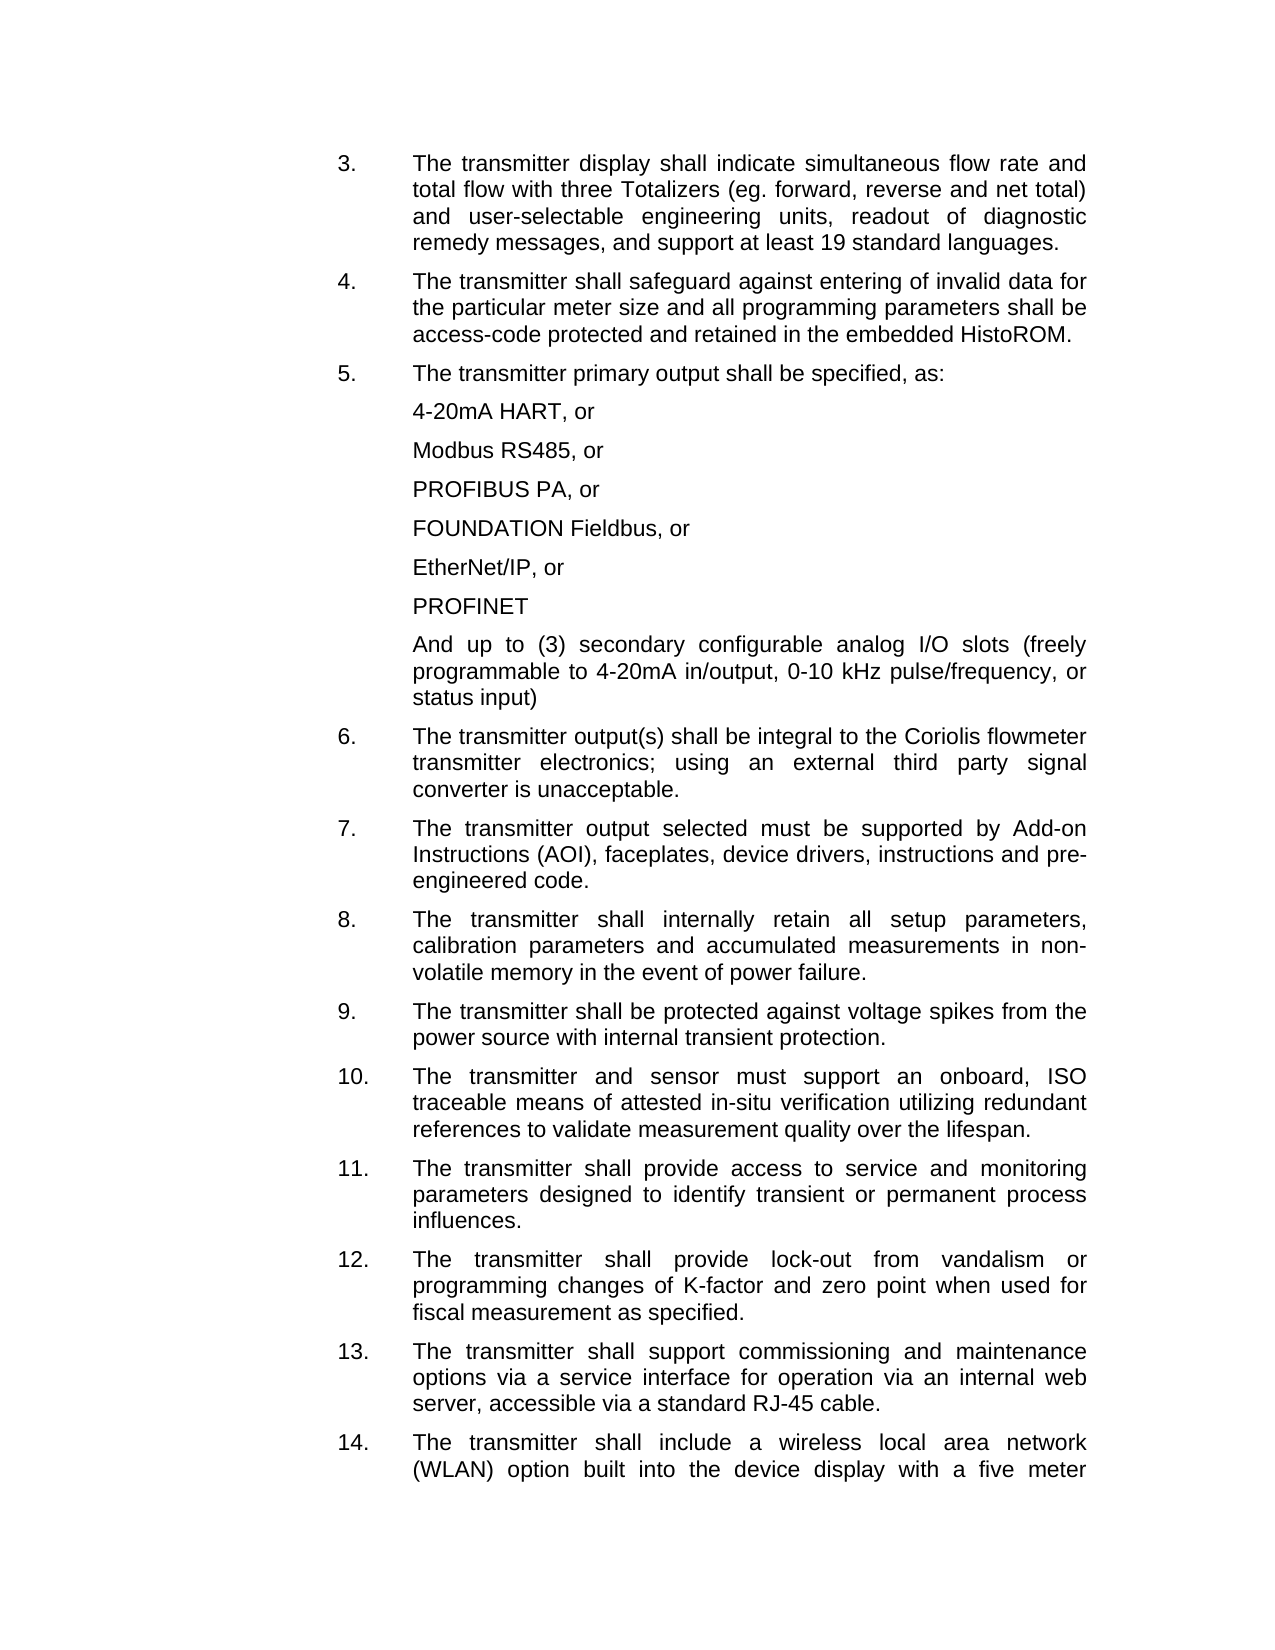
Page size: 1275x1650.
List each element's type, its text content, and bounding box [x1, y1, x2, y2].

text 8. The transmitter shall internally retain all setup parameters, calibration parameters and accumulated measurements in non-volatile memory in the event of power failure. [337, 906, 1087, 985]
text PROFIBUS PA, or [337, 476, 1087, 502]
text 7. The transmitter output selected must be supported by Add-on Instructions (AOI), faceplates, device drivers, instructions and pre-engineered code. [337, 814, 1087, 894]
text Modbus RS485, or [337, 437, 1087, 463]
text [337, 1429, 1087, 1482]
text FOUNDATION Fieldbus, or [337, 515, 1087, 541]
list 12. The transmitter shall provide lock-out from vandalism or programming changes of K-factor and zero point when used for fiscal measurement as specified. [337, 1246, 1087, 1325]
text EtherNet/IP, or [337, 554, 1087, 580]
text 13. The transmitter shall support commissioning and maintenance options via a service interface for operation via an internal web server, accessible via a standard RJ-45 cable. [337, 1338, 1087, 1417]
text 9. The transmitter shall be protected against voltage spikes from the power source with internal transient protection. [337, 998, 1087, 1050]
text 4. The transmitter shall safeguard against entering of invalid data for the particular meter size and all programming parameters shall be access-code protected and retained in the embedded HistoROM. [337, 268, 1087, 347]
list 10. The transmitter and sensor must support an onboard, ISO traceable means of attested in-situ verification utilizing redundant references to validate measurement quality over the lifespan. [337, 1063, 1087, 1142]
text 4-20mA HART, or [337, 398, 1087, 425]
text 6. The transmitter output(s) shall be integral to the Coriolis flowmeter transmitter electronics; using an external third party signal converter is unacceptable. [337, 723, 1087, 802]
text 3. The transmitter display shall indicate simultaneous flow rate and total flow with three Totalizers (eg. forward, reverse and net total) and user-selectable engineering units, readout of diagnostic remedy messages, and support at least 19 standard languages. [337, 150, 1087, 255]
text And up to (3) secondary configurable analog I/O slots (freely programmable to 4-20mA in/output, 0-10 kHz pulse/frequency, or status input) [337, 631, 1087, 711]
list 11. The transmitter shall provide access to service and monitoring parameters designed to identify transient or permanent process influences. [337, 1154, 1087, 1233]
text PROFINET [337, 593, 1087, 619]
text 5. The transmitter primary output shall be specified, as: [337, 359, 1087, 386]
